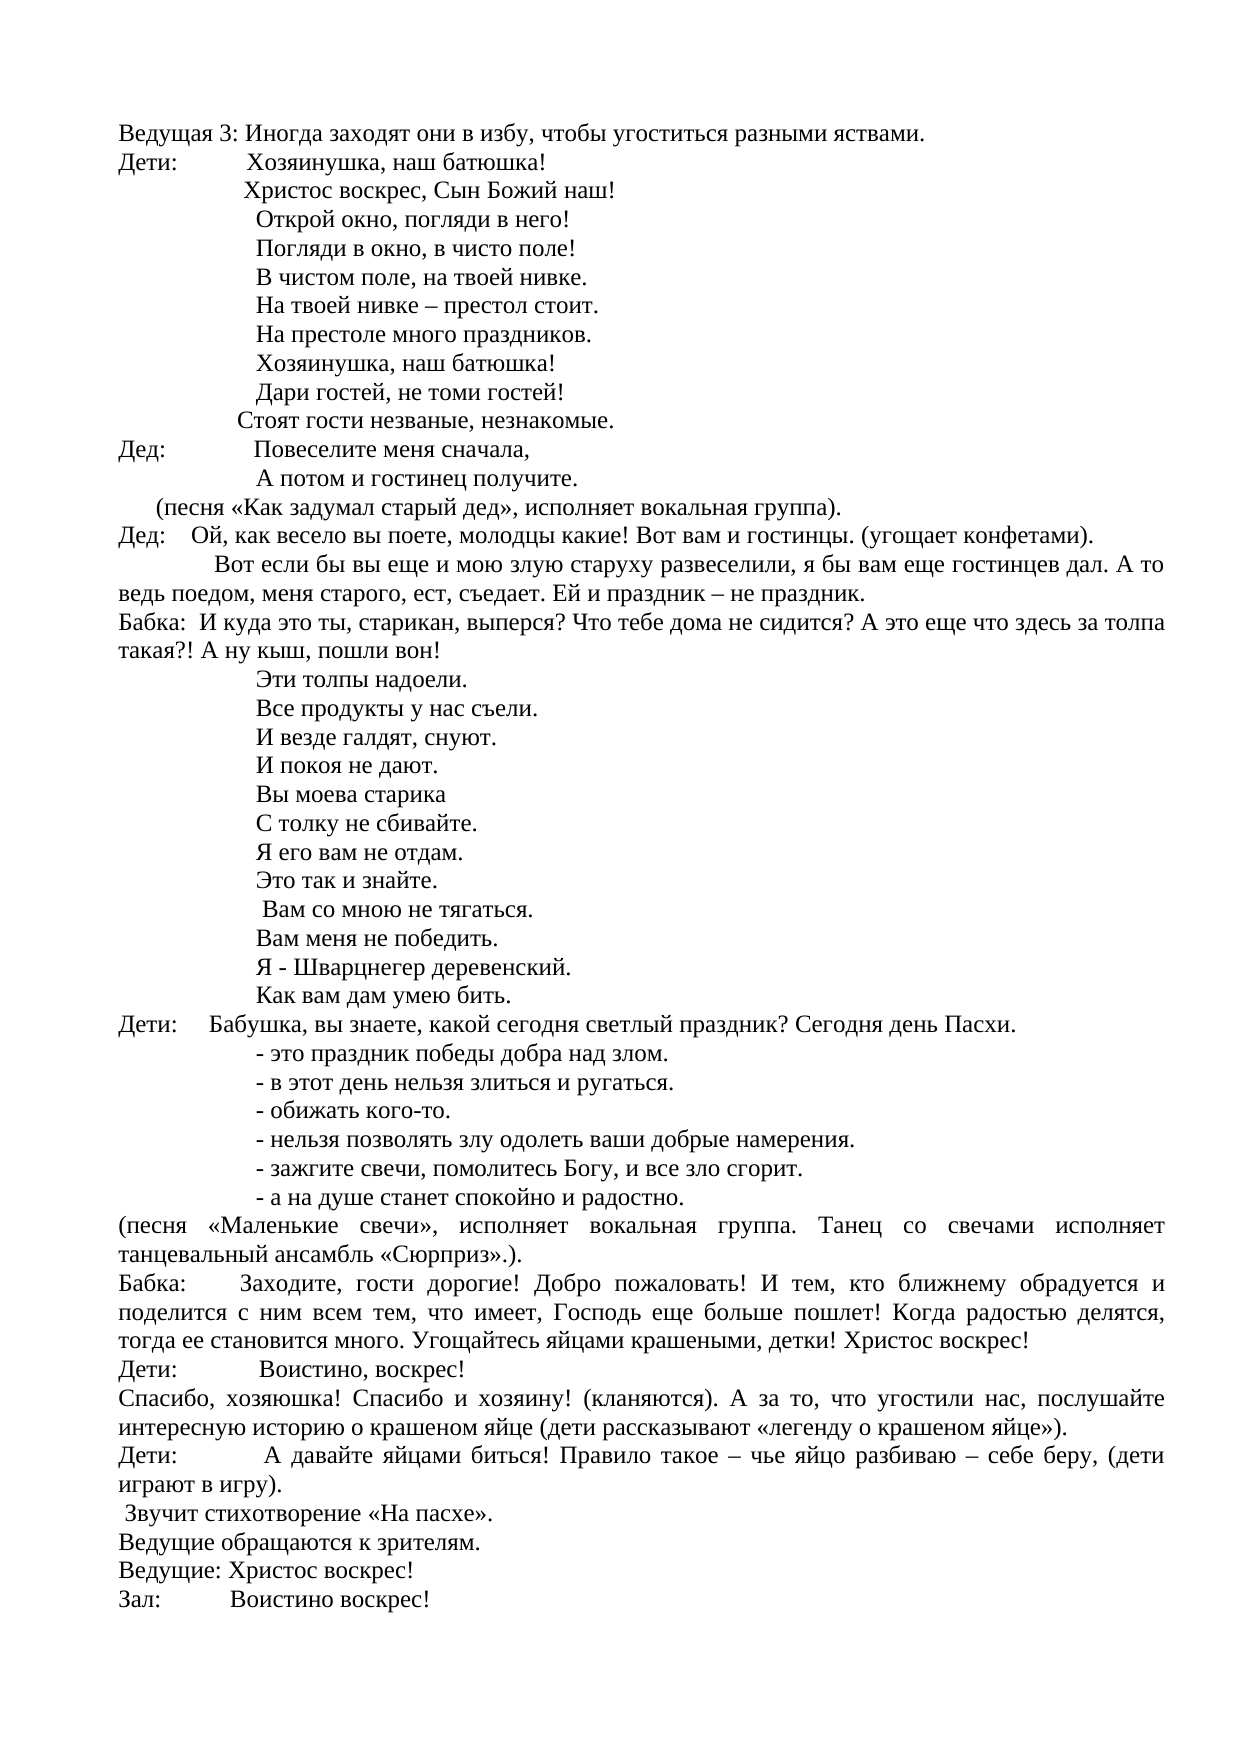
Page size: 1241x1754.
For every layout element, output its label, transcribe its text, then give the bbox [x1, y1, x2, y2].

text Вы моева старика [118, 779, 1167, 808]
text - в этот день нельзя злиться и ругаться. [118, 1067, 1167, 1096]
text Вам со мною не тягаться. [118, 894, 1167, 923]
text В чистом поле, на твоей нивке. [118, 262, 1167, 291]
text Дети: Бабушка, вы знаете, какой сегодня светлый праздник? Сегодня день Пасхи. [118, 1009, 1167, 1038]
text - зажгите свечи, помолитесь Богу, и все зло сгорит. [118, 1153, 1167, 1182]
text На престоле много праздников. [118, 319, 1167, 348]
text Дети: Хозяинушка, наш батюшка! [118, 147, 1167, 176]
text Как вам дам умею бить. [118, 981, 1167, 1009]
text (песня «Как задумал старый дед», исполняет вокальная группа). [118, 492, 1167, 521]
text Дети: Воистино, воскрес! [118, 1354, 1167, 1383]
text С толку не сбивайте. [118, 808, 1167, 837]
text Это так и знайте. [118, 866, 1167, 894]
text Спасибо, хозяюшка! Спасибо и хозяину! (кланяются). А за то, что угостили нас, послушайте интересную историю о крашеном яйце (дети рассказывают «легенду о крашеном яйце»). [118, 1383, 1167, 1441]
text Вам меня не победить. [118, 923, 1167, 952]
text Дети: А давайте яйцами биться! Правило такое – чье яйцо разбиваю – себе беру, (дети играют в игру). [118, 1441, 1167, 1498]
text Бабка: И куда это ты, старикан, выперся? Что тебе дома не сидится? А это еще что здесь за толпа такая?! А ну кыш, пошли вон! [118, 607, 1167, 664]
text А потом и гостинец получите. [118, 463, 1167, 492]
text Эти толпы надоели. [118, 664, 1167, 693]
text Бабка: Заходите, гости дорогие! Добро пожаловать! И тем, кто ближнему обрадуется и поделится с ним всем тем, что имеет, Господь еще больше пошлет! Когда радостью делятся, тогда ее становится много. Угощайтесь яйцами крашеными, детки! Христос воскрес! [118, 1268, 1167, 1354]
text Все продукты у нас съели. [118, 693, 1167, 722]
text Христос воскрес, Сын Божий наш! [118, 176, 1167, 204]
text На твоей нивке – престол стоит. [118, 291, 1167, 319]
text Хозяинушка, наш батюшка! [118, 348, 1167, 377]
text Дед: Ой, как весело вы поете, молодцы какие! Вот вам и гостинцы. (угощает конфетами). [118, 521, 1167, 549]
text - обижать кого-то. [118, 1096, 1167, 1124]
text - это праздник победы добра над злом. [118, 1038, 1167, 1067]
text Ведущие: Христос воскрес! [118, 1556, 1167, 1584]
text И покоя не дают. [118, 751, 1167, 779]
text Ведущие обращаются к зрителям. [118, 1527, 1167, 1556]
text - а на душе станет спокойно и радостно. [118, 1182, 1167, 1211]
text Я - Шварцнегер деревенский. [118, 952, 1167, 981]
text Стоят гости незваные, незнакомые. [118, 406, 1167, 434]
text (песня «Маленькие свечи», исполняет вокальная группа. Танец со свечами исполняет танцевальный ансамбль «Сюрприз».). [118, 1211, 1167, 1268]
text Звучит стихотворение «На пасхе». [118, 1498, 1167, 1527]
text Я его вам не отдам. [118, 837, 1167, 866]
text Вот если бы вы еще и мою злую старуху развеселили, я бы вам еще гостинцев дал. А то ведь поедом, меня старого, ест, съедает. Ей и праздник – не праздник. [118, 549, 1167, 607]
text Ведущая 3: Иногда заходят они в избу, чтобы угоститься разными яствами. [118, 118, 1167, 147]
text - нельзя позволять злу одолеть ваши добрые намерения. [118, 1124, 1167, 1153]
text Дед: Повеселите меня сначала, [118, 434, 1167, 463]
text Дари гостей, не томи гостей! [118, 377, 1167, 406]
text Открой окно, погляди в него! [118, 204, 1167, 233]
text И везде галдят, снуют. [118, 722, 1167, 751]
text Погляди в окно, в чисто поле! [118, 233, 1167, 262]
text Зал: Воистино воскрес! [118, 1584, 1167, 1613]
